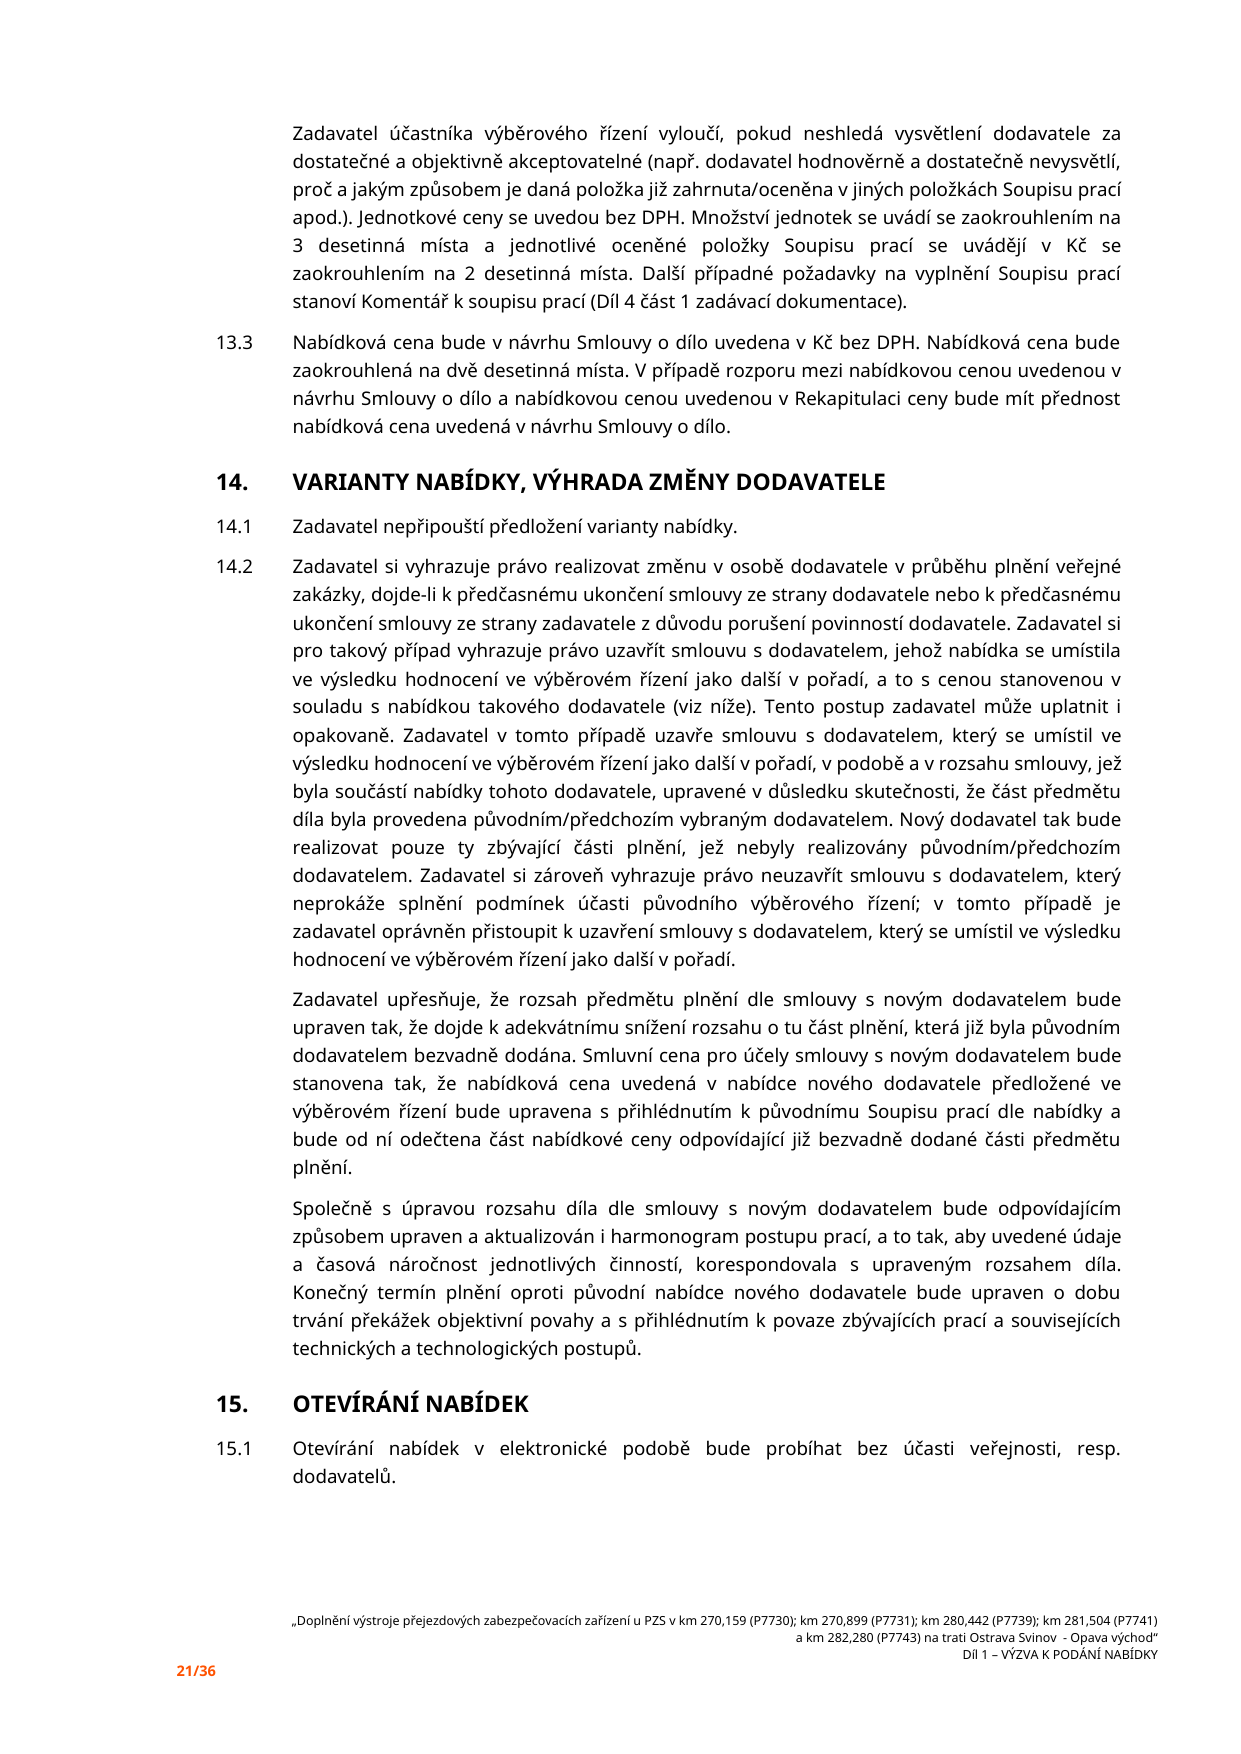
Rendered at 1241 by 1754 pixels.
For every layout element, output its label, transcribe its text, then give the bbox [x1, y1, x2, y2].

list Zadavatel upřesňuje, že rozsah předmětu plnění dle smlouvy s novým dodavatelem bude upraven tak, že dojde k adekvátnímu snížení rozsahu o tu část plnění, která již byla původním dodavatelem bezvadně dodána. Smluvní cena pro účely smlouvy s novým dodavatelem bude stanovena tak, že nabídková cena uvedená v nabídce nového dodavatele předložené ve výběrovém řízení bude upravena s přihlédnutím k původnímu Soupisu prací dle nabídky a bude od ní odečtena část nabídkové ceny odpovídající již bezvadně dodané části předmětu plnění. [292, 987, 1122, 1180]
list Společně s úpravou rozsahu díla dle smlouvy s novým dodavatelem bude odpovídajícím způsobem upraven a aktualizován i harmonogram postupu prací, a to tak, aby uvedené údaje a časová náročnost jednotlivých činností, korespondovala s upraveným rozsahem díla. Konečný termín plnění oproti původní nabídce nového dodavatele bude upraven o dobu trvání překážek objektivní povahy a s přihlédnutím k povaze zbývajících prací a souvisejících technických a technologických postupů. [292, 1195, 1122, 1361]
text Zadavatel nepřipouští předložení varianty nabídky. [216, 513, 1122, 539]
text Zadavatel si vyhrazuje právo realizovat změnu v osobě dodavatele v průběhu plnění veřejné zakázky, dojde-li k předčasnému ukončení smlouvy ze strany dodavatele nebo k předčasnému ukončení smlouvy ze strany zadavatele z důvodu porušení povinností dodavatele. Zadavatel si pro takový případ vyhrazuje právo uzavřít smlouvu s dodavatelem, jehož nabídka se umístila ve výsledku hodnocení ve výběrovém řízení jako další v pořadí, a to s cenou stanovenou v souladu s nabídkou takového dodavatele (viz níže). Tento postup zadavatel může uplatnit i opakovaně. Zadavatel v tomto případě uzavře smlouvu s dodavatelem, který se umístil ve výsledku hodnocení ve výběrovém řízení jako další v pořadí, v podobě a v rozsahu smlouvy, jež byla součástí nabídky tohoto dodavatele, upravené v důsledku skutečnosti, že část předmětu díla byla provedena původním/předchozím vybraným dodavatelem. Nový dodavatel tak bude realizovat pouze ty zbývající části plnění, jež nebyly realizovány původním/předchozím dodavatelem. Zadavatel si zároveň vyhrazuje právo neuzavřít smlouvu s dodavatelem, který neprokáže splnění podmínek účasti původního výběrového řízení; v tomto případě je zadavatel oprávněn přistoupit k uzavření smlouvy s dodavatelem, který se umístil ve výsledku hodnocení ve výběrovém řízení jako další v pořadí. [216, 554, 1122, 972]
text VARIANTY NABÍDKY, VÝHRADA ZMĚNY DODAVATELE [216, 466, 1122, 498]
text OTEVÍRÁNÍ NABÍDEK [216, 1388, 1122, 1419]
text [216, 121, 1122, 314]
text Otevírání nabídek v elektronické podobě bude probíhat bez účasti veřejnosti, resp. dodavatelů. [216, 1435, 1122, 1489]
text Nabídková cena bude v návrhu Smlouvy o dílo uvedena v Kč bez DPH. Nabídková cena bude zaokrouhlená na dvě desetinná místa. V případě rozporu mezi nabídkovou cenou uvedenou v návrhu Smlouvy o dílo a nabídkovou cenou uvedenou v Rekapitulaci ceny bude mít přednost nabídková cena uvedená v návrhu Smlouvy o dílo. [216, 329, 1122, 439]
